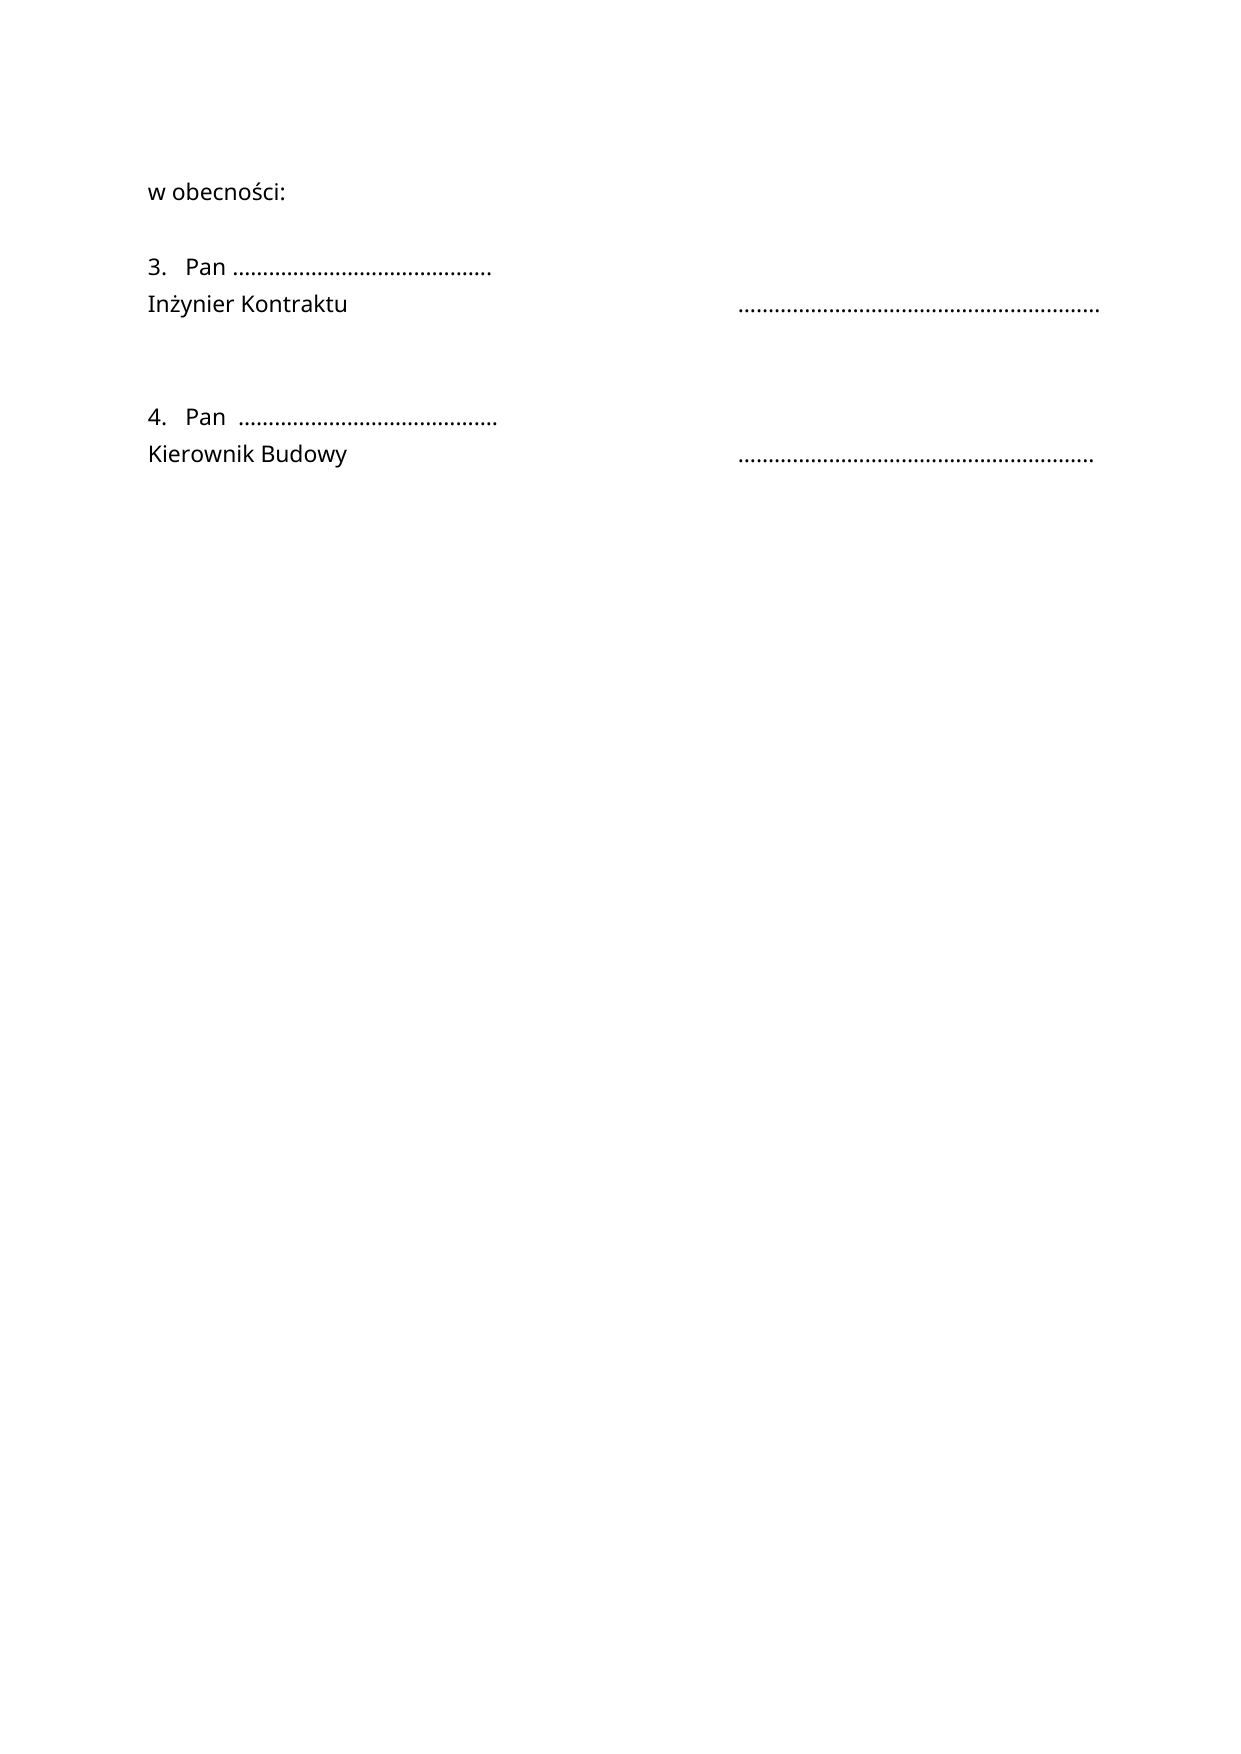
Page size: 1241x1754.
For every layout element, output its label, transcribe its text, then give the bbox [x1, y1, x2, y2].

text Inżynier Kontraktu …………………………………………………… [148, 288, 1107, 319]
list Pan ……………………………………. [148, 400, 1107, 432]
text Kierownik Budowy ………………………………………………….. [148, 438, 1107, 469]
text w obecności: [148, 175, 1107, 207]
list Pan ……………………………………. [148, 250, 1107, 282]
